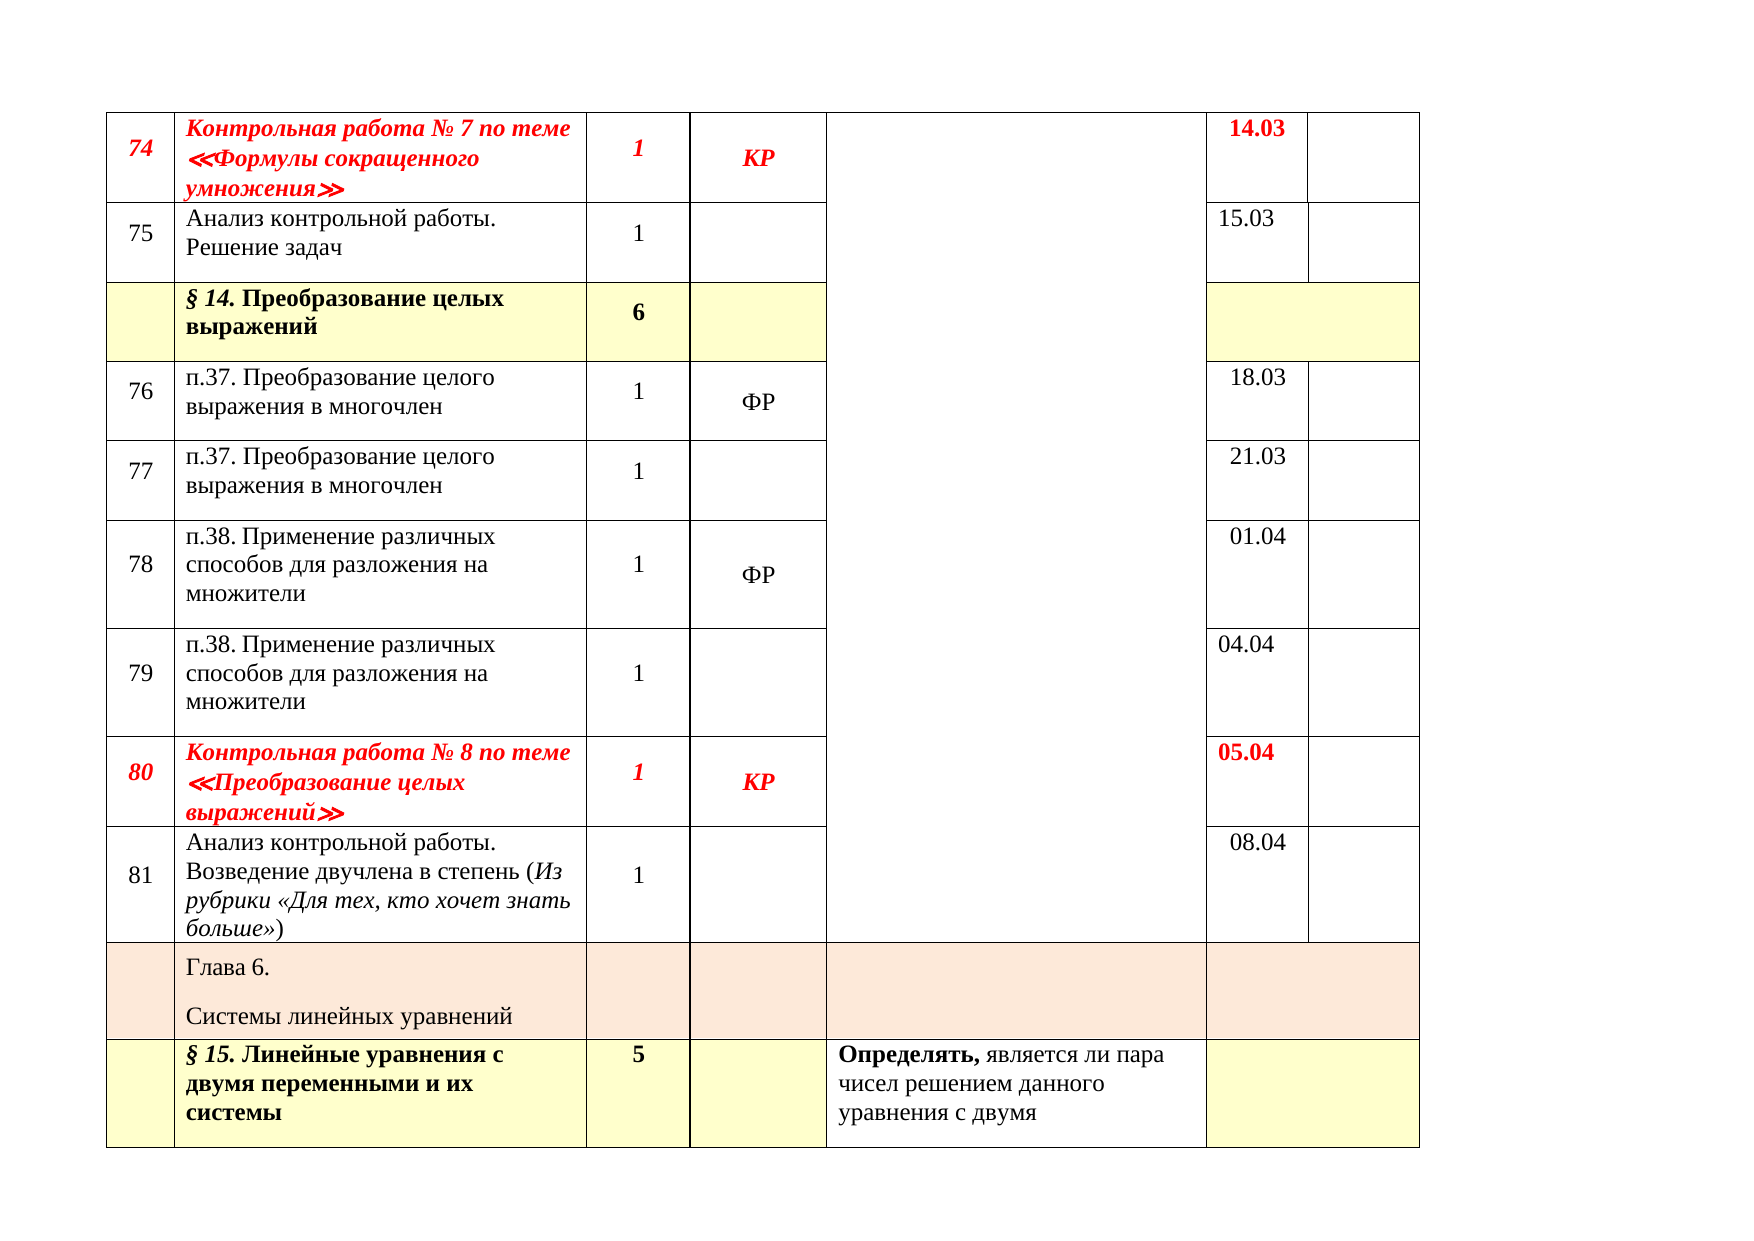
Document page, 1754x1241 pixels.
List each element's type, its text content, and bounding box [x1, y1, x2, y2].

table_cell [1207, 283, 1419, 361]
table_cell Контрольная работа № 8 по теме ≪Преобразование целых выражений≫ [175, 737, 586, 826]
table_cell 21.03 [1207, 441, 1308, 520]
table_cell Контрольная работа № 7 по теме ≪Формулы сокращенного умножения≫ [175, 113, 586, 202]
table_cell [1309, 203, 1419, 282]
table_cell [691, 283, 826, 361]
table_cell 76 [107, 362, 174, 440]
table_cell 18.03 [1207, 362, 1308, 440]
table_cell 6 [587, 283, 689, 361]
table_cell Глава 6. Системы линейных уравнений [175, 943, 586, 1038]
table_cell 1 [587, 827, 689, 942]
table_cell 75 [107, 203, 174, 282]
table_cell [587, 943, 689, 1038]
table_cell 78 [107, 521, 174, 628]
table_cell § 15. Линейные уравнения с двумя переменными и их системы [175, 1040, 586, 1147]
table_cell [1309, 827, 1419, 942]
table_cell 15.03 [1207, 203, 1308, 282]
table_cell 1 [587, 441, 689, 520]
table_cell ФР [691, 362, 826, 440]
table_cell [1207, 1040, 1419, 1147]
table_cell Анализ контрольной работы. Возведение двучлена в степень (Из рубрики «Для тех, кто хочет знать больше») [175, 827, 586, 942]
table_cell 1 [587, 737, 689, 826]
table_cell 5 [587, 1040, 689, 1147]
table_cell [1309, 629, 1419, 736]
table_cell [1308, 113, 1419, 202]
table_cell 74 [107, 113, 174, 202]
table_cell 04.04 [1207, 629, 1308, 736]
table_cell [107, 943, 174, 1038]
table_cell [1309, 737, 1419, 826]
table_cell 1 [587, 629, 689, 736]
table_cell 01.04 [1207, 521, 1308, 628]
table_cell [1309, 441, 1419, 520]
table_cell КР [691, 113, 826, 202]
table_cell п.37. Преобразование целого выражения в многочлен [175, 362, 586, 440]
table_cell [691, 441, 826, 520]
table_cell 1 [587, 521, 689, 628]
table_cell [691, 827, 826, 942]
table_cell [1309, 362, 1419, 440]
table_cell [107, 283, 174, 361]
table_cell п.37. Преобразование целого выражения в многочлен [175, 441, 586, 520]
table_cell [691, 629, 826, 736]
table_cell п.38. Применение различных способов для разложения на множители [175, 629, 586, 736]
table_cell 05.04 [1207, 737, 1308, 826]
table_cell [1309, 521, 1419, 628]
table_cell [107, 1040, 174, 1147]
table_cell п.38. Применение различных способов для разложения на множители [175, 521, 586, 628]
table_cell 79 [107, 629, 174, 736]
table_cell [691, 203, 826, 282]
table_cell [827, 943, 1206, 1038]
table_cell [691, 1040, 826, 1147]
table_cell 1 [587, 362, 689, 440]
table_cell [691, 943, 826, 1038]
table_cell Анализ контрольной работы. Решение задач [175, 203, 586, 282]
table_cell 81 [107, 827, 174, 942]
table_cell КР [691, 737, 826, 826]
table_cell § 14. Преобразование целых выражений [175, 283, 586, 361]
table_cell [827, 1040, 1206, 1147]
table_cell [1207, 943, 1419, 1038]
table_cell 14.03 [1207, 113, 1307, 202]
table_cell 80 [107, 737, 174, 826]
table_cell 1 [587, 203, 689, 282]
table_cell 1 [587, 113, 689, 202]
table_cell 77 [107, 441, 174, 520]
table_cell 08.04 [1207, 827, 1308, 942]
table_cell ФР [691, 521, 826, 628]
